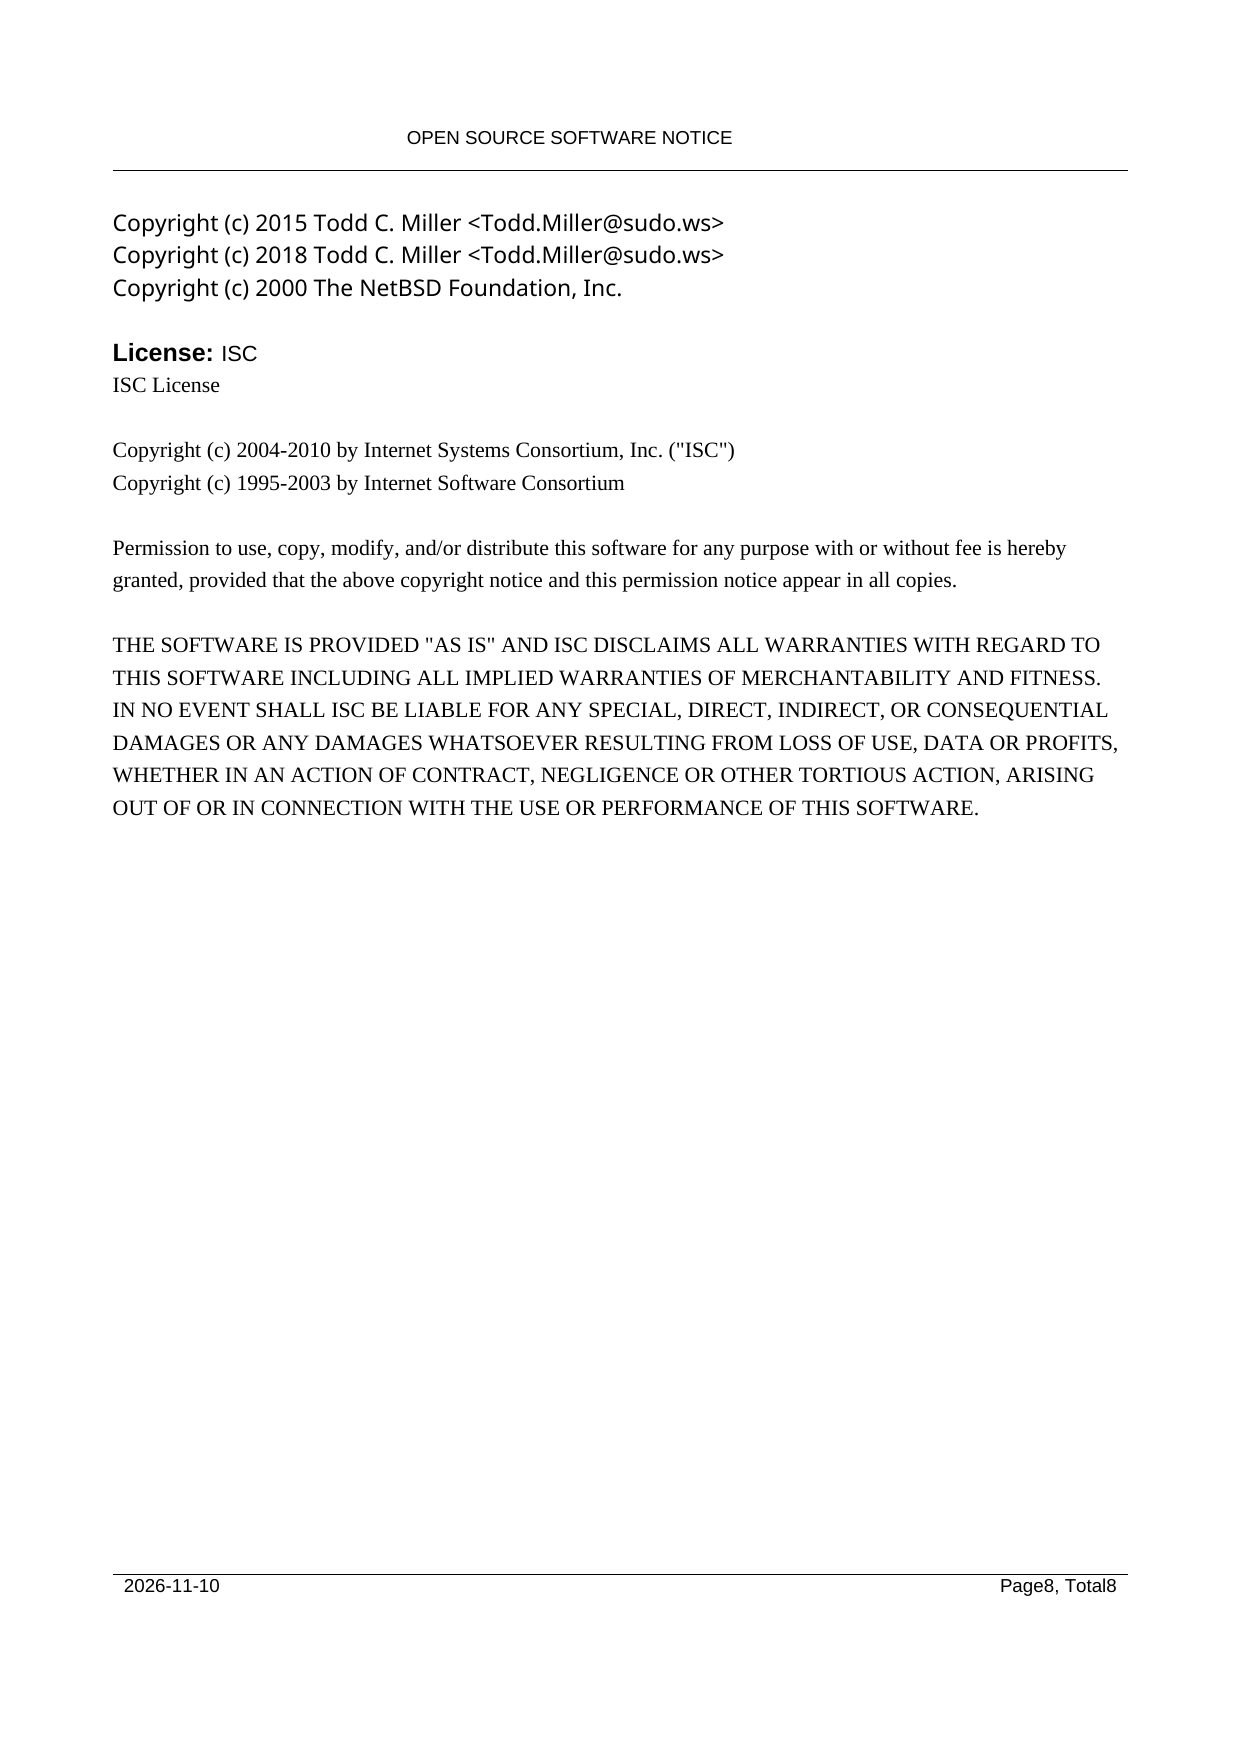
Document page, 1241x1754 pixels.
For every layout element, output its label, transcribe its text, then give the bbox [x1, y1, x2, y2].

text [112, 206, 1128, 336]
text License: ISC [112, 336, 1128, 369]
text ISC License Copyright (c) 2004-2010 by Internet Systems Consortium, Inc. ("ISC") Copyright (c) 1995-2003 by Internet Software Consortium Permission to use, copy, modify, and/or distribute this software for any purpose with or without fee is hereby granted, provided that the above copyright notice and this permission notice appear in all copies. THE SOFTWARE IS PROVIDED "AS IS" AND ISC DISCLAIMS ALL WARRANTIES WITH REGARD TO THIS SOFTWARE INCLUDING ALL IMPLIED WARRANTIES OF MERCHANTABILITY AND FITNESS. IN NO EVENT SHALL ISC BE LIABLE FOR ANY SPECIAL, DIRECT, INDIRECT, OR CONSEQUENTIAL DAMAGES OR ANY DAMAGES WHATSOEVER RESULTING FROM LOSS OF USE, DATA OR PROFITS, WHETHER IN AN ACTION OF CONTRACT, NEGLIGENCE OR OTHER TORTIOUS ACTION, ARISING OUT OF OR IN CONNECTION WITH THE USE OR PERFORMANCE OF THIS SOFTWARE. [112, 369, 1128, 824]
